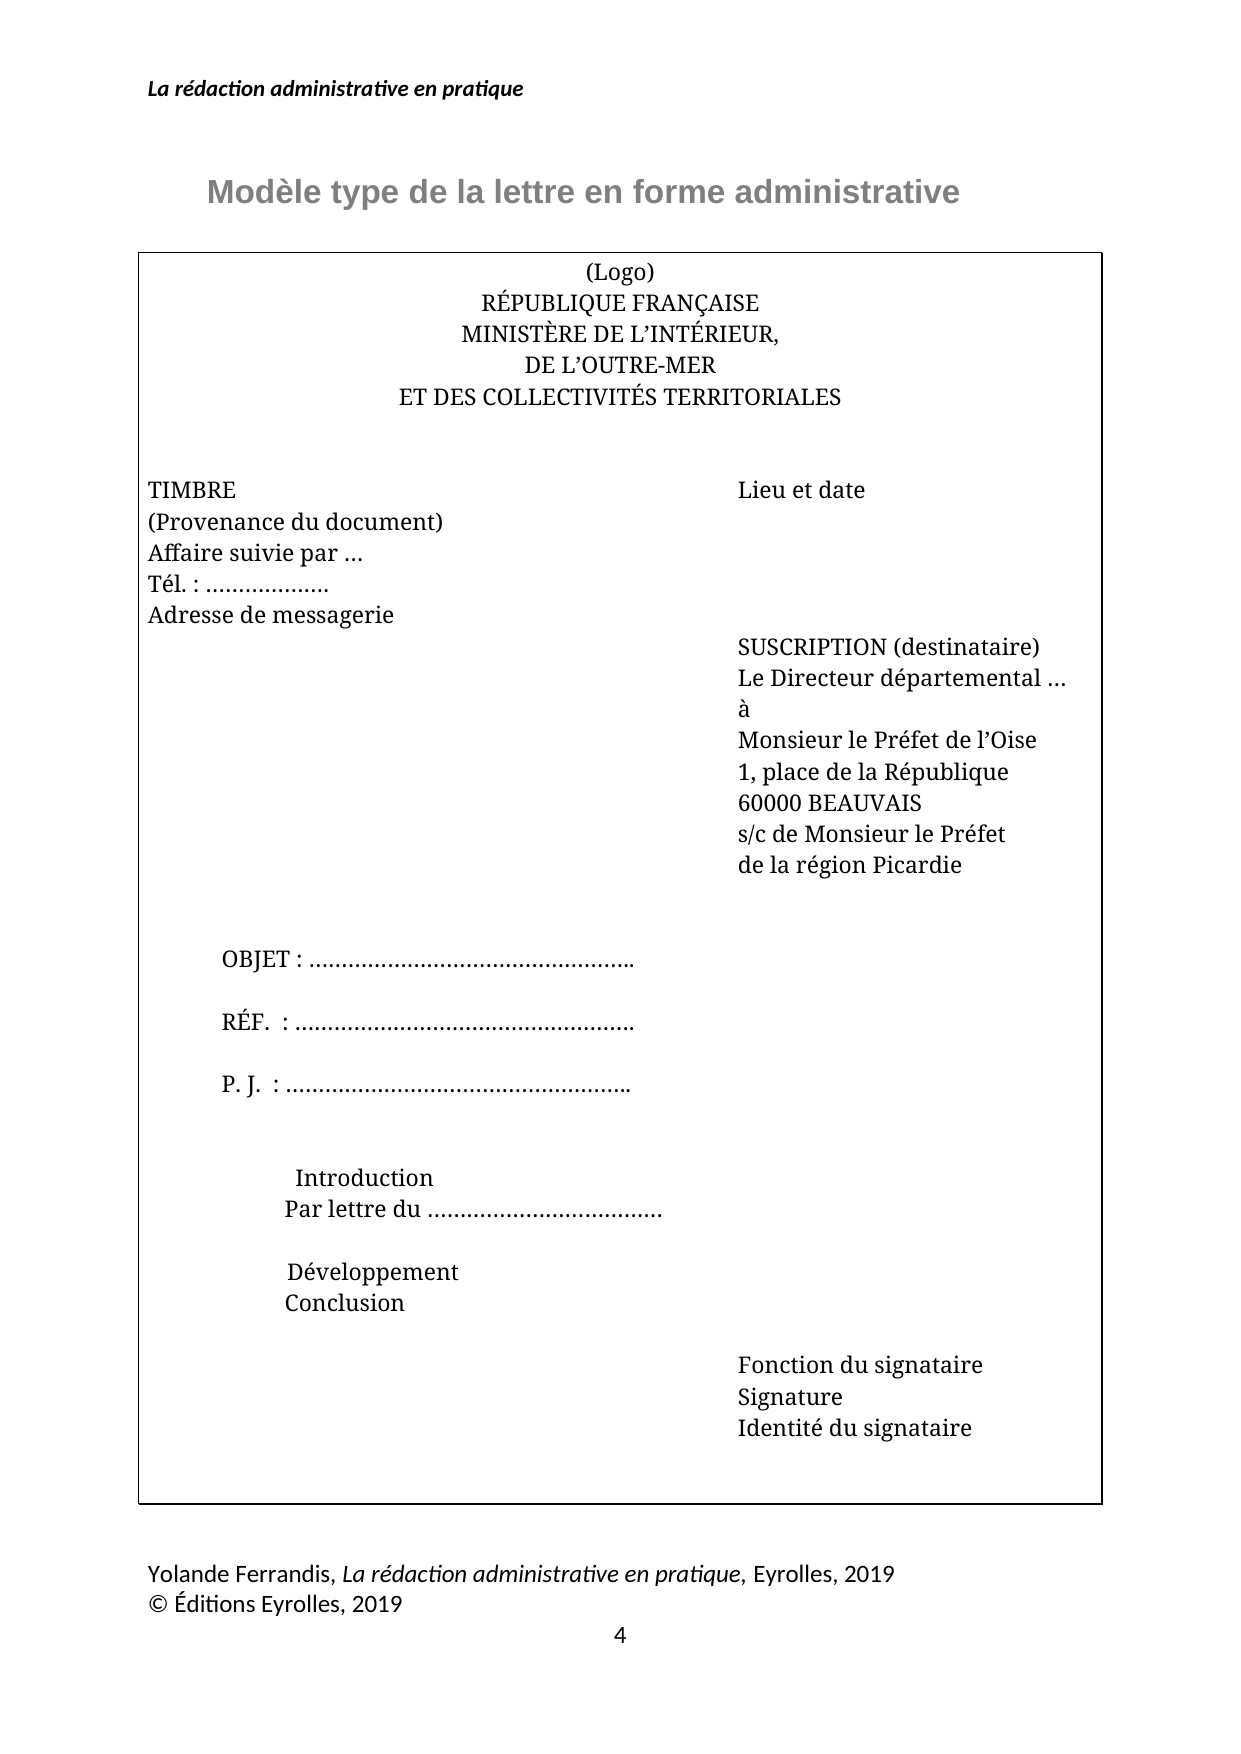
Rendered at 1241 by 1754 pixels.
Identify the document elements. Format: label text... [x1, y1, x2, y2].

text à [148, 693, 1093, 724]
text Fonction du signataire [148, 1349, 1093, 1380]
text RÉF. : ……………………………………………. [148, 1005, 1093, 1037]
text Conclusion [148, 1287, 1093, 1318]
text RÉPUBLIQUE FRANÇAISE [148, 287, 1093, 318]
text P. J. : …………………………………………….. [148, 1068, 1093, 1099]
text Monsieur le Préfet de l’Oise [148, 724, 1093, 755]
text TIMBRE Lieu et date [148, 474, 1093, 505]
text Modèle type de la lettre en forme administrative [207, 173, 1093, 211]
text s/c de Monsieur le Préfet [148, 818, 1093, 849]
text DE L’OUTRE-MER [148, 349, 1093, 380]
text Signature [148, 1380, 1093, 1412]
text Le Directeur départemental … [148, 662, 1093, 693]
text ET DES COLLECTIVITÉS TERRITORIALES [148, 380, 1093, 412]
text Introduction [148, 1162, 1093, 1193]
text 1, place de la République [148, 755, 1093, 787]
text 60000 BEAUVAIS [148, 787, 1093, 818]
text de la région Picardie [148, 849, 1093, 880]
text (Provenance du document) [148, 505, 1093, 537]
text Affaire suivie par … [148, 537, 1093, 568]
text SUSCRIPTION (destinataire) [148, 630, 1093, 662]
text (Logo) [139, 253, 1101, 287]
text MINISTÈRE DE L’INTÉRIEUR, [148, 318, 1093, 349]
text Tél. : ………………. [148, 568, 1093, 599]
text OBJET : ………………………………………….. [148, 943, 1093, 974]
text Développement [148, 1255, 1093, 1287]
text Adresse de messagerie [148, 599, 1093, 630]
text Par lettre du ……………………………… [148, 1193, 1093, 1224]
text Identité du signataire [148, 1412, 1093, 1443]
